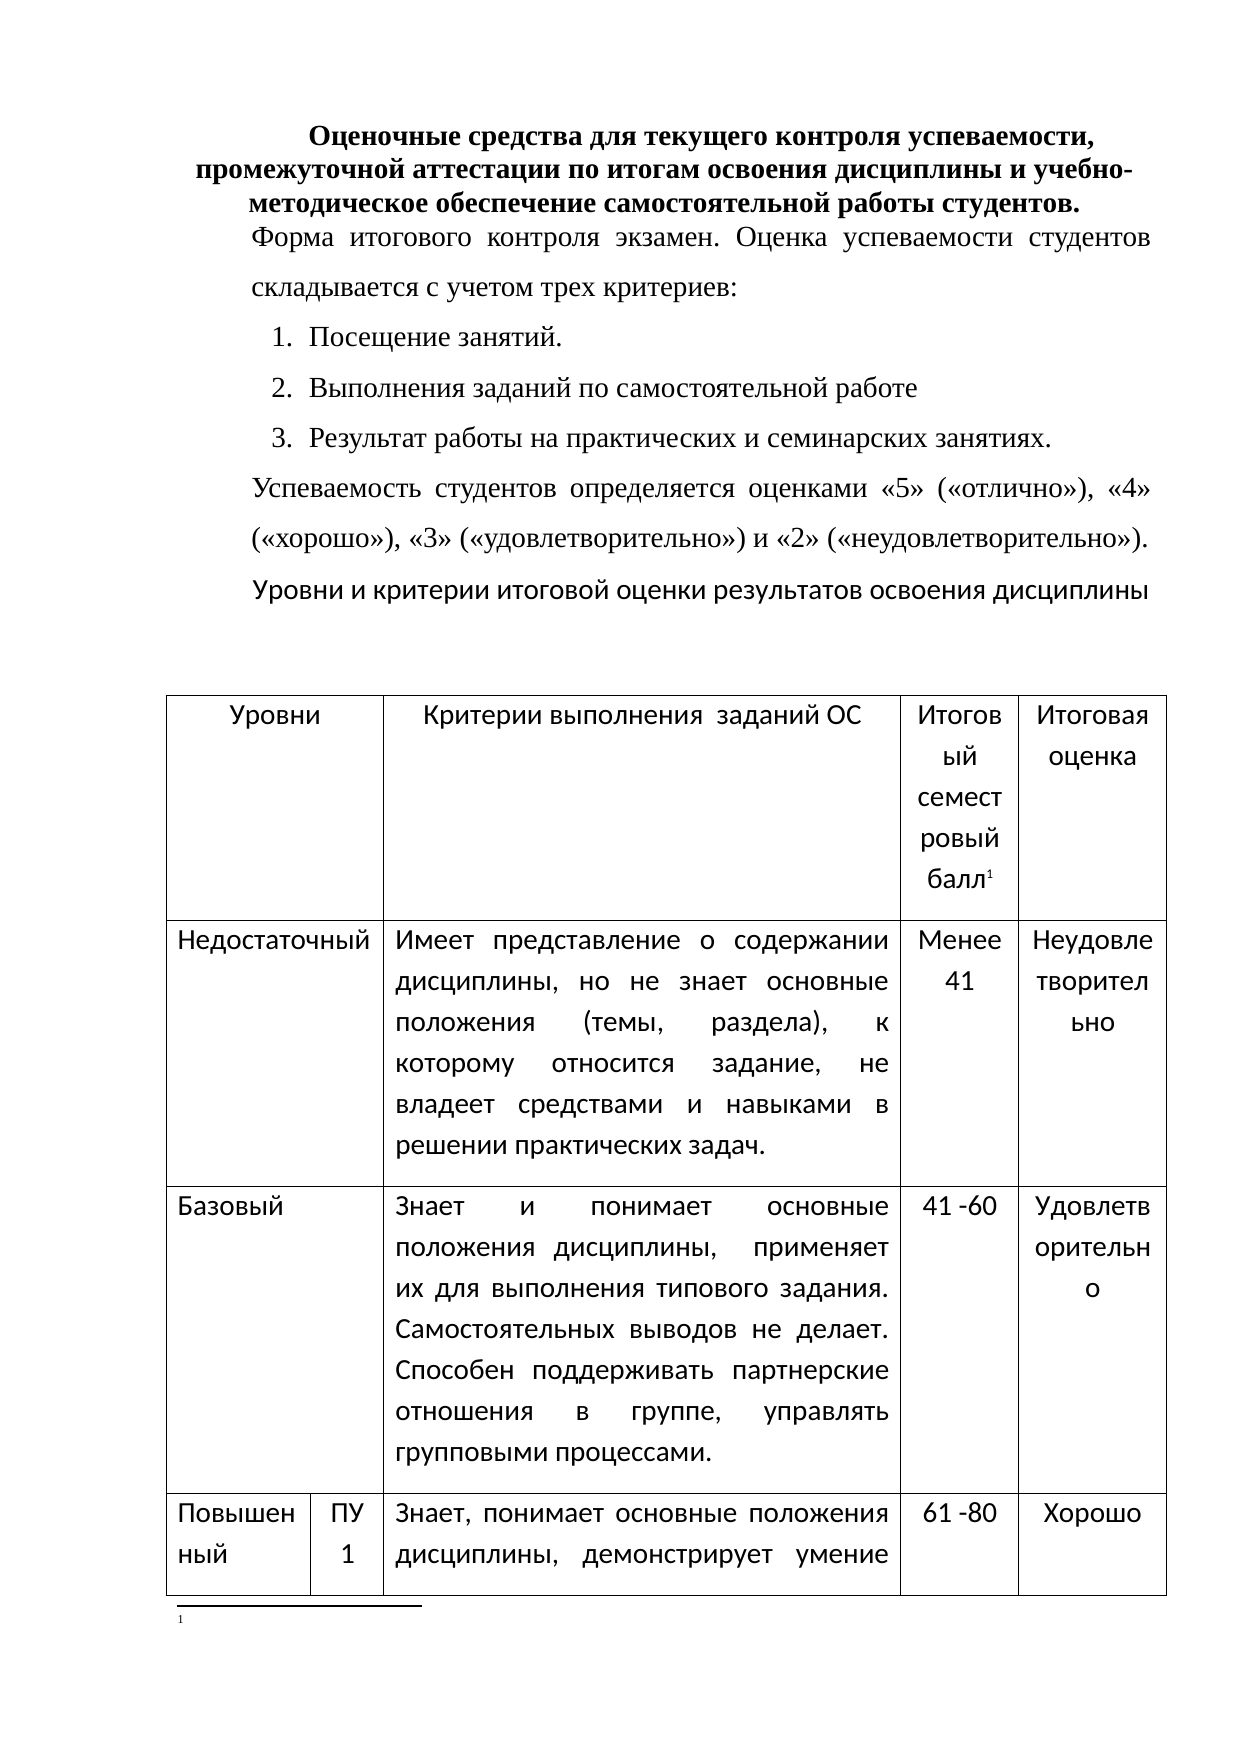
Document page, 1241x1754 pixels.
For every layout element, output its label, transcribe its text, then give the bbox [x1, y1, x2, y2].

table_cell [384, 1494, 900, 1595]
table_cell ПУ 1 [311, 1494, 383, 1595]
table_cell Менее 41 [901, 921, 1018, 1186]
text Успеваемость студентов определяется оценками «5» («отлично»), «4» («хорошо»), «3» («удовлетворительно») и «2» («неудовлетворительно»). [251, 470, 1152, 554]
table_header Критерии выполнения заданий ОС [384, 696, 900, 920]
table_cell Повышенный [167, 1494, 310, 1595]
list Выполнения заданий по самостоятельной работе [271, 370, 1152, 403]
table_cell Хорошо [1019, 1494, 1166, 1595]
table_cell 61 -80 [901, 1494, 1018, 1595]
text Уровни и критерии итоговой оценки результатов освоения дисциплины [177, 571, 1152, 607]
table_header Уровни [167, 696, 383, 920]
table_cell Недостаточный [167, 921, 383, 1186]
table_cell Удовлетворительно [1019, 1187, 1166, 1493]
table_cell Знает и понимает основные положения дисциплины, применяет их для выполнения типового задания. Самостоятельных выводов не делает. Способен поддерживать партнерские отношения в группе, управлять групповыми процессами. [384, 1187, 900, 1493]
text Оценочные средства для текущего контроля успеваемости, промежуточной аттестации по итогам освоения дисциплины и учебно-методическое обеспечение самостоятельной работы студентов. [177, 118, 1152, 219]
text Форма итогового контроля экзамен. Оценка успеваемости студентов складывается с учетом трех критериев: [251, 219, 1152, 303]
table_header Итоговая оценка [1019, 696, 1166, 920]
list Посещение занятий. [271, 319, 1152, 353]
list Результат работы на практических и семинарских занятиях. [271, 420, 1152, 453]
table_header Итоговый семестровый балл [901, 696, 1018, 920]
table_cell Имеет представление о содержании дисциплины, но не знает основные положения (темы, раздела), к которому относится задание, не владеет средствами и навыками в решении практических задач. [384, 921, 900, 1186]
table_cell 41 -60 [901, 1187, 1018, 1493]
table_cell Базовый [167, 1187, 383, 1493]
table_cell Неудовлетворительно [1019, 921, 1166, 1186]
